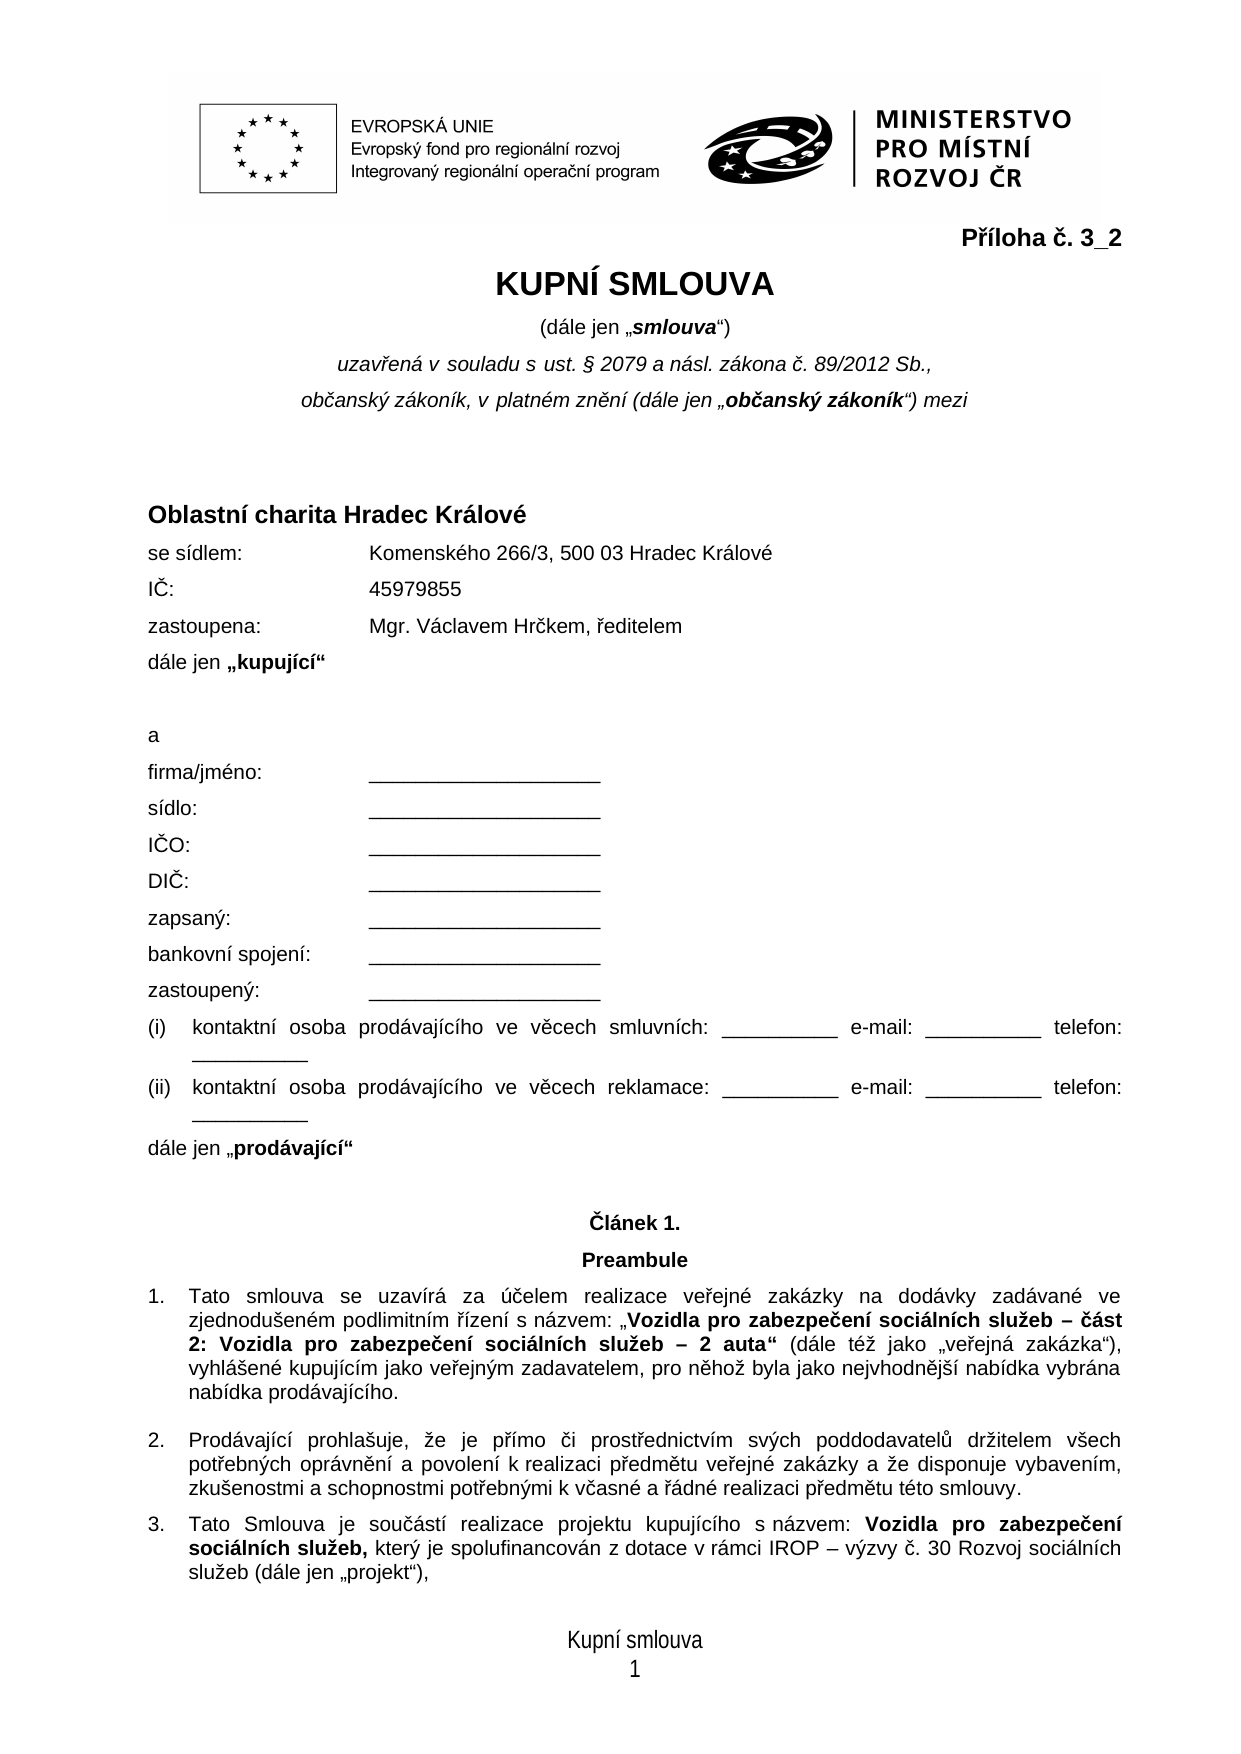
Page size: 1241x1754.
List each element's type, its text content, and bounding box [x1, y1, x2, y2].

text IČ: 45979855 [148, 577, 1122, 601]
text uzavřená v souladu s ust. § 2079 a násl. zákona č. 89/2012 Sb., [148, 351, 1122, 375]
text zastoupený: ____________________ [148, 978, 1122, 1002]
text bankovní spojení: ____________________ [148, 942, 1122, 966]
text se sídlem: Komenského 266/3, 500 03 Hradec Králové [148, 541, 1122, 565]
text Preambule [148, 1247, 1122, 1271]
text IČO: ____________________ [148, 832, 1122, 856]
title (dále jen „smlouva“) [148, 315, 1122, 339]
list kontaktní osoba prodávajícího ve věcech reklamace: __________ e-mail: __________ telefon: __________ [148, 1075, 1122, 1123]
text firma/jméno: ____________________ [148, 759, 1122, 783]
list Prodávající prohlašuje, že je přímo či prostřednictvím svých poddodavatelů držitelem všech potřebných oprávnění a povolení k realizaci předmětu veřejné zakázky a že disponuje vybavením, zkušenostmi a schopnostmi potřebnými k včasné a řádné realizaci předmětu této smlouvy. [148, 1428, 1122, 1499]
list kontaktní osoba prodávajícího ve věcech smluvních: __________ e-mail: __________ telefon: __________ [148, 1015, 1122, 1063]
title KUPNÍ SMLOUVA [148, 264, 1122, 302]
list Tato Smlouva je součástí realizace projektu kupujícího s názvem: Vozidla pro zabezpečení sociálních služeb, který je spolufinancován z dotace v rámci IROP – výzvy č. 30 Rozvoj sociálních služeb (dále jen „projekt“), [148, 1512, 1122, 1584]
text zapsaný: ____________________ [148, 905, 1122, 929]
list Tato smlouva se uzavírá za účelem realizace veřejné zakázky na dodávky zadávané ve zjednodušeném podlimitním řízení s názvem: „Vozidla pro zabezpečení sociálních služeb – část 2: Vozidla pro zabezpečení sociálních služeb – 2 auta“ (dále též jako „veřejná zakázka“), vyhlášené kupujícím jako veřejným zadavatelem, pro něhož byla jako nejvhodnější nabídka vybrána nabídka prodávajícího. [148, 1284, 1122, 1404]
text sídlo: ____________________ [148, 796, 1122, 820]
title Příloha č. 3_2 [148, 223, 1122, 251]
text Článek 1. [148, 1211, 1122, 1235]
text dále jen „prodávající“ [148, 1136, 1122, 1159]
text a [148, 723, 1122, 747]
text Oblastní charita Hradec Králové [148, 499, 1122, 528]
picture [169, 73, 1101, 223]
text zastoupena: Mgr. Václavem Hrčkem, ředitelem [148, 614, 1122, 638]
text občanský zákoník, v platném znění (dále jen „občanský zákoník“) mezi [148, 388, 1122, 412]
text dále jen „kupující“ [148, 650, 1122, 674]
text DIČ: ____________________ [148, 869, 1122, 893]
